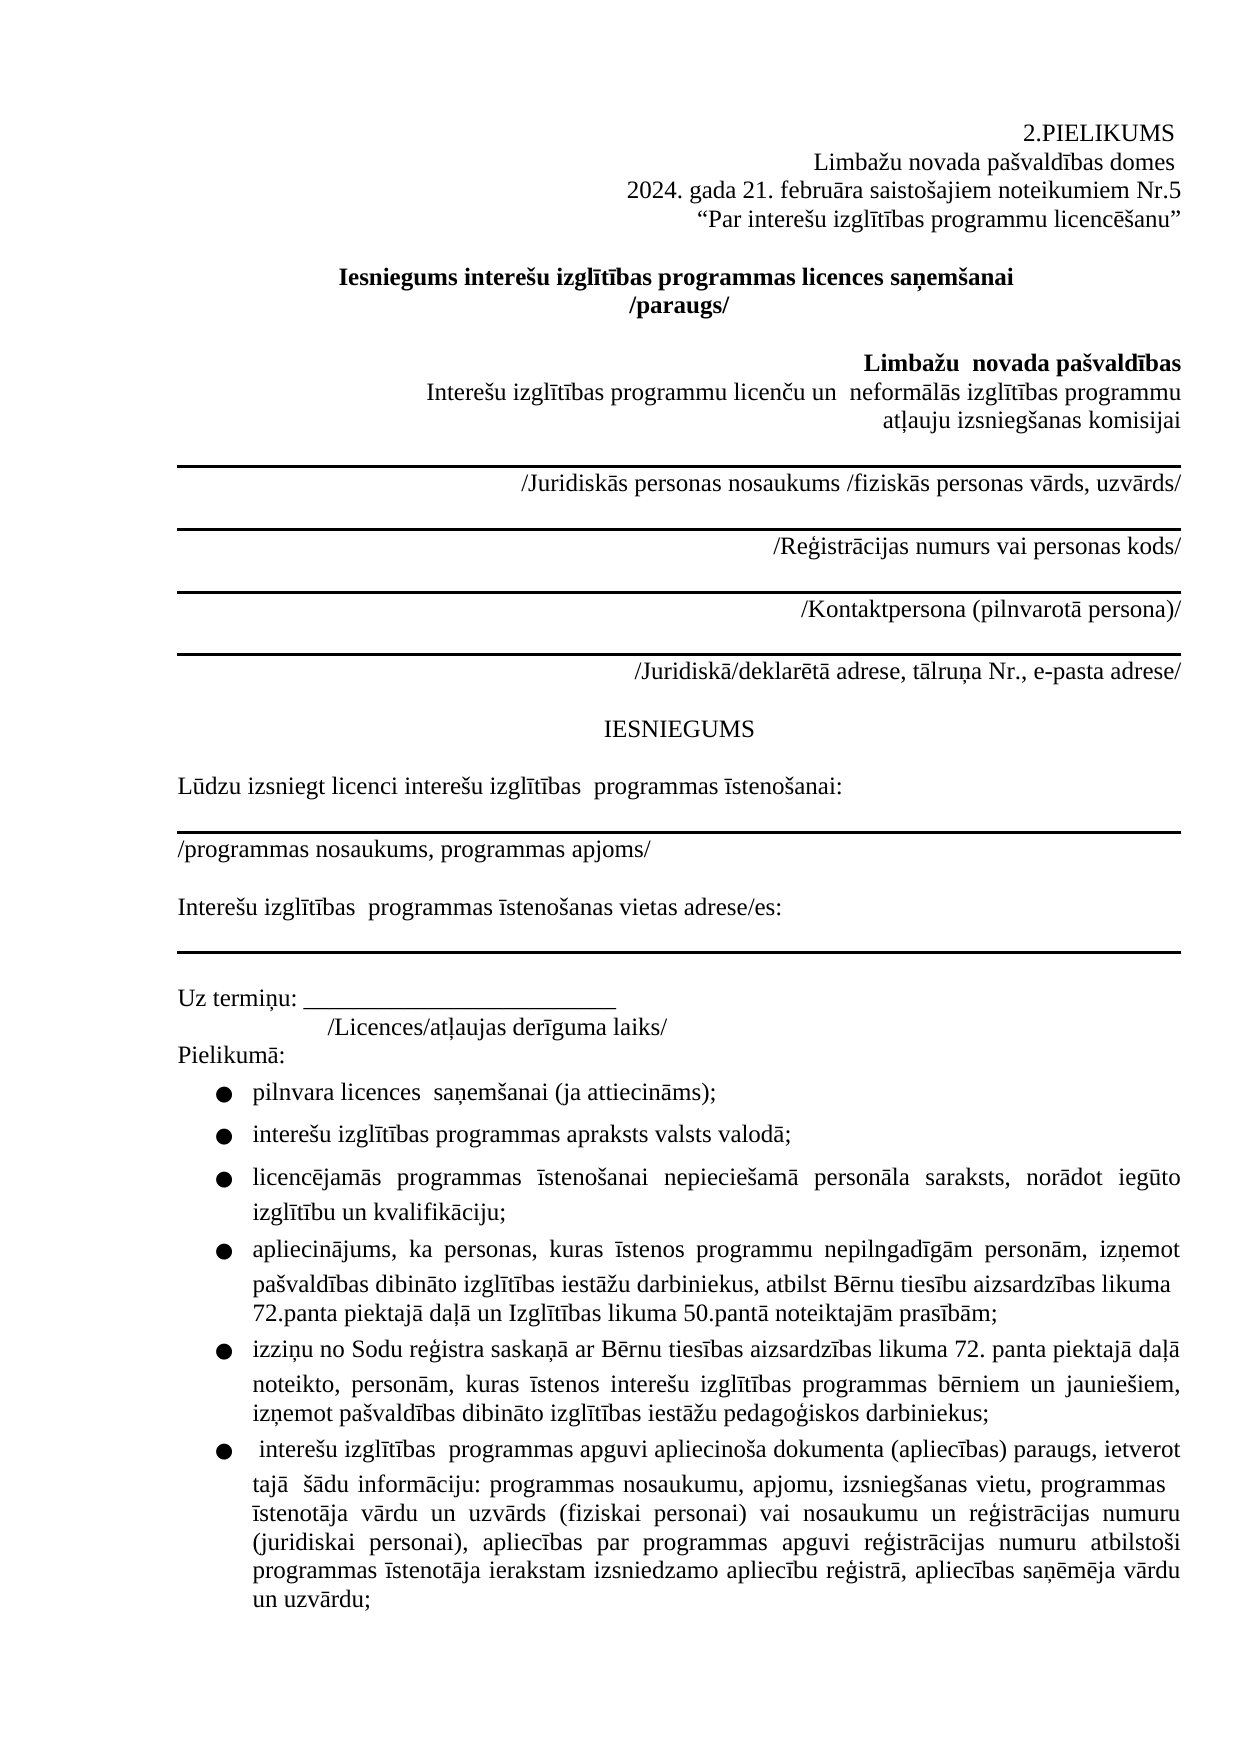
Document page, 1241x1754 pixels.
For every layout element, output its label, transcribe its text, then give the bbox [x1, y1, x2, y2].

list interešu izglītības programmas apraksts valsts valodā; [215, 1112, 1181, 1155]
text Limbažu novada pašvaldības [177, 348, 1181, 377]
text Interešu izglītības programmu licenču un neformālās izglītības programmu [177, 377, 1181, 406]
text Lūdzu izsniegt licenci interešu izglītības programmas īstenošanai: [177, 771, 1181, 800]
text atļauju izsniegšanas komisijai [177, 406, 1181, 434]
text /programmas nosaukums, programmas apjoms/ [177, 834, 1181, 863]
text “Par interešu izglītības programmu licencēšanu” [215, 204, 1181, 233]
text /Juridiskās personas nosaukums /fiziskās personas vārds, uzvārds/ [177, 468, 1181, 497]
list licencējamās programmas īstenošanai nepieciešamā personāla saraksts, norādot iegūto izglītību un kvalifikāciju; [215, 1155, 1181, 1226]
text 2.PIELIKUMS [177, 118, 1181, 147]
text Pielikumā: [177, 1041, 1181, 1069]
text Limbažu novada pašvaldības domes [215, 147, 1181, 176]
text /Licences/atļaujas derīguma laiks/ [177, 1012, 1181, 1041]
text Uz termiņu: _________________________ [177, 983, 1181, 1012]
text Iesniegums interešu izglītības programmas licences saņemšanai [177, 262, 1181, 291]
list pilnvara licences saņemšanai (ja attiecināms); [215, 1069, 1181, 1112]
text 2024. gada 21. februāra saistošajiem noteikumiem Nr.5 [215, 176, 1181, 204]
text /Reģistrācijas numurs vai personas kods/ [177, 531, 1181, 560]
text /Juridiskā/deklarētā adrese, tālruņa Nr., e-pasta adrese/ [177, 656, 1181, 685]
list izziņu no Sodu reģistra saskaņā ar Bērnu tiesības aizsardzības likuma 72. panta piektajā daļā noteikto, personām, kuras īstenos interešu izglītības programmas bērniem un jauniešiem, izņemot pašvaldības dibināto izglītības iestāžu pedagoģiskos darbiniekus; [215, 1326, 1181, 1427]
list apliecinājums, ka personas, kuras īstenos programmu nepilngadīgām personām, izņemot pašvaldības dibināto izglītības iestāžu darbiniekus, atbilst Bērnu tiesību aizsardzības likuma 72.panta piektajā daļā un Izglītības likuma 50.pantā noteiktajām prasībām; [215, 1226, 1181, 1326]
text Interešu izglītības programmas īstenošanas vietas adrese/es: [177, 892, 1181, 920]
text IESNIEGUMS [177, 714, 1181, 743]
text /paraugs/ [177, 291, 1181, 319]
text /Kontaktpersona (pilnvarotā persona)/ [177, 594, 1181, 622]
list interešu izglītības programmas apguvi apliecinoša dokumenta (apliecības) paraugs, ietverot tajā šādu informāciju: programmas nosaukumu, apjomu, izsniegšanas vietu, programmas īstenotāja vārdu un uzvārds (fiziskai personai) vai nosaukumu un reģistrācijas numuru (juridiskai personai), apliecības par programmas apguvi reģistrācijas numuru atbilstoši programmas īstenotāja ierakstam izsniedzamo apliecību reģistrā, apliecības saņēmēja vārdu un uzvārdu; [215, 1427, 1181, 1613]
